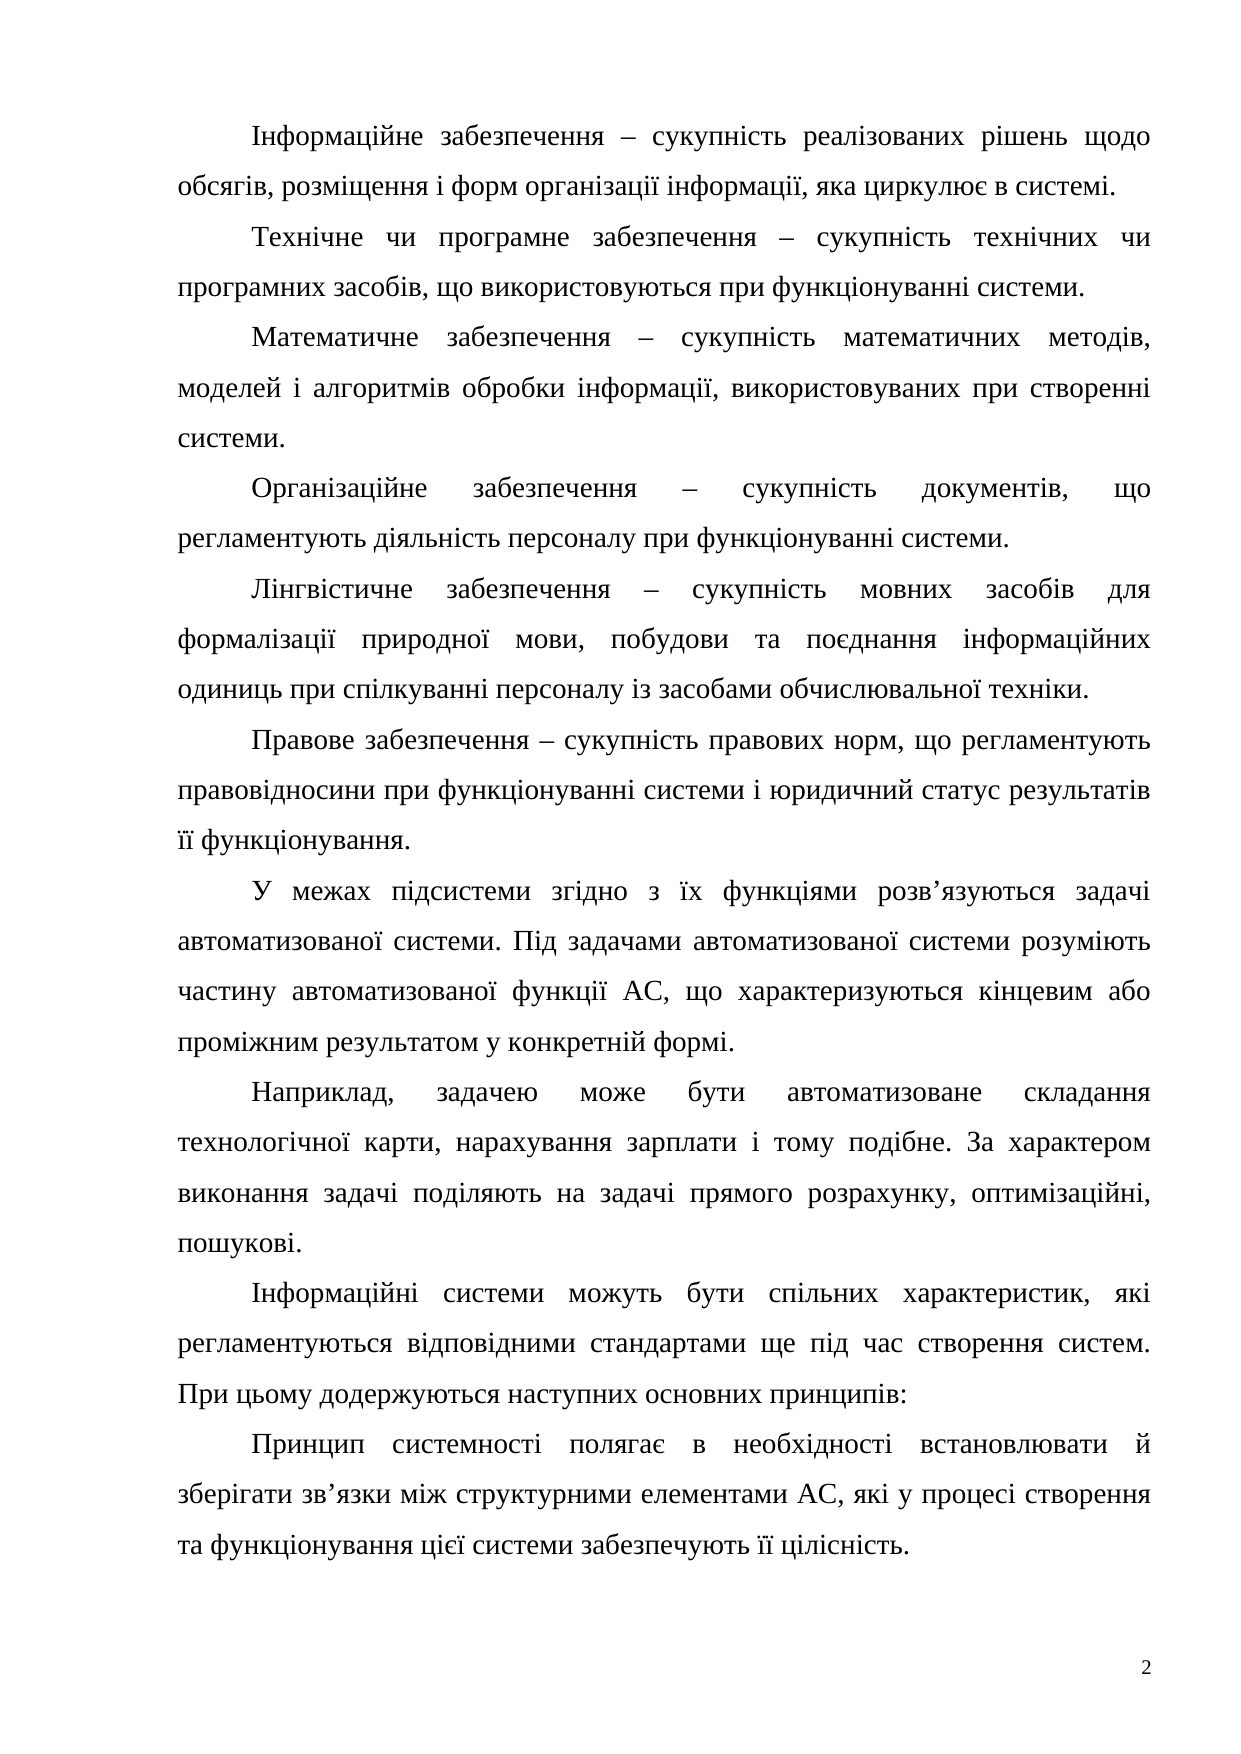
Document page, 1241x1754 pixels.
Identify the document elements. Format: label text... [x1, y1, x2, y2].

text Принцип системності полягає в необхідності встановлювати й зберігати зв’язки між структурними елементами АС, які у процесі створення та функціонування цієї системи забезпечують її цілісність. [177, 1426, 1152, 1560]
text Наприклад, задачею може бути автоматизоване складання технологічної карти, нарахування зарплати і тому подібне. За характером виконання задачі поділяють на задачі прямого розрахунку, оптимізаційні, пошукові. [177, 1074, 1152, 1258]
text Математичне забезпечення – сукупність математичних методів, моделей і алгоритмів обробки інформації, використовуваних при створенні системи. [177, 319, 1152, 453]
text У межах підсистеми згідно з їх функціями розв’язуються задачі автоматизованої системи. Під задачами автоматизованої системи розуміють частину автоматизованої функції АС, що характеризуються кінцевим або проміжним результатом у конкретній формі. [177, 873, 1152, 1057]
text Організаційне забезпечення – сукупність документів, що регламентують діяльність персоналу при функціонуванні системи. [177, 470, 1152, 554]
text Технічне чи програмне забезпечення – сукупність технічних чи програмних засобів, що використовуються при функціонуванні системи. [177, 219, 1152, 303]
text Інформаційне забезпечення – сукупність реалізованих рішень щодо обсягів, розміщення і форм організації інформації, яка циркулює в системі. [177, 118, 1152, 202]
text Інформаційні системи можуть бути спільних характеристик, які регламентуються відповідними стандартами ще під час створення систем. При цьому додержуються наступних основних принципів: [177, 1275, 1152, 1409]
text Правове забезпечення – сукупність правових норм, що регламентують правовідносини при функціонуванні системи і юридичний статус результатів її функціонування. [177, 722, 1152, 856]
text Лінгвістичне забезпечення – сукупність мовних засобів для формалізації природної мови, побудови та поєднання інформаційних одиниць при спілкуванні персоналу із засобами обчислювальної техніки. [177, 571, 1152, 705]
